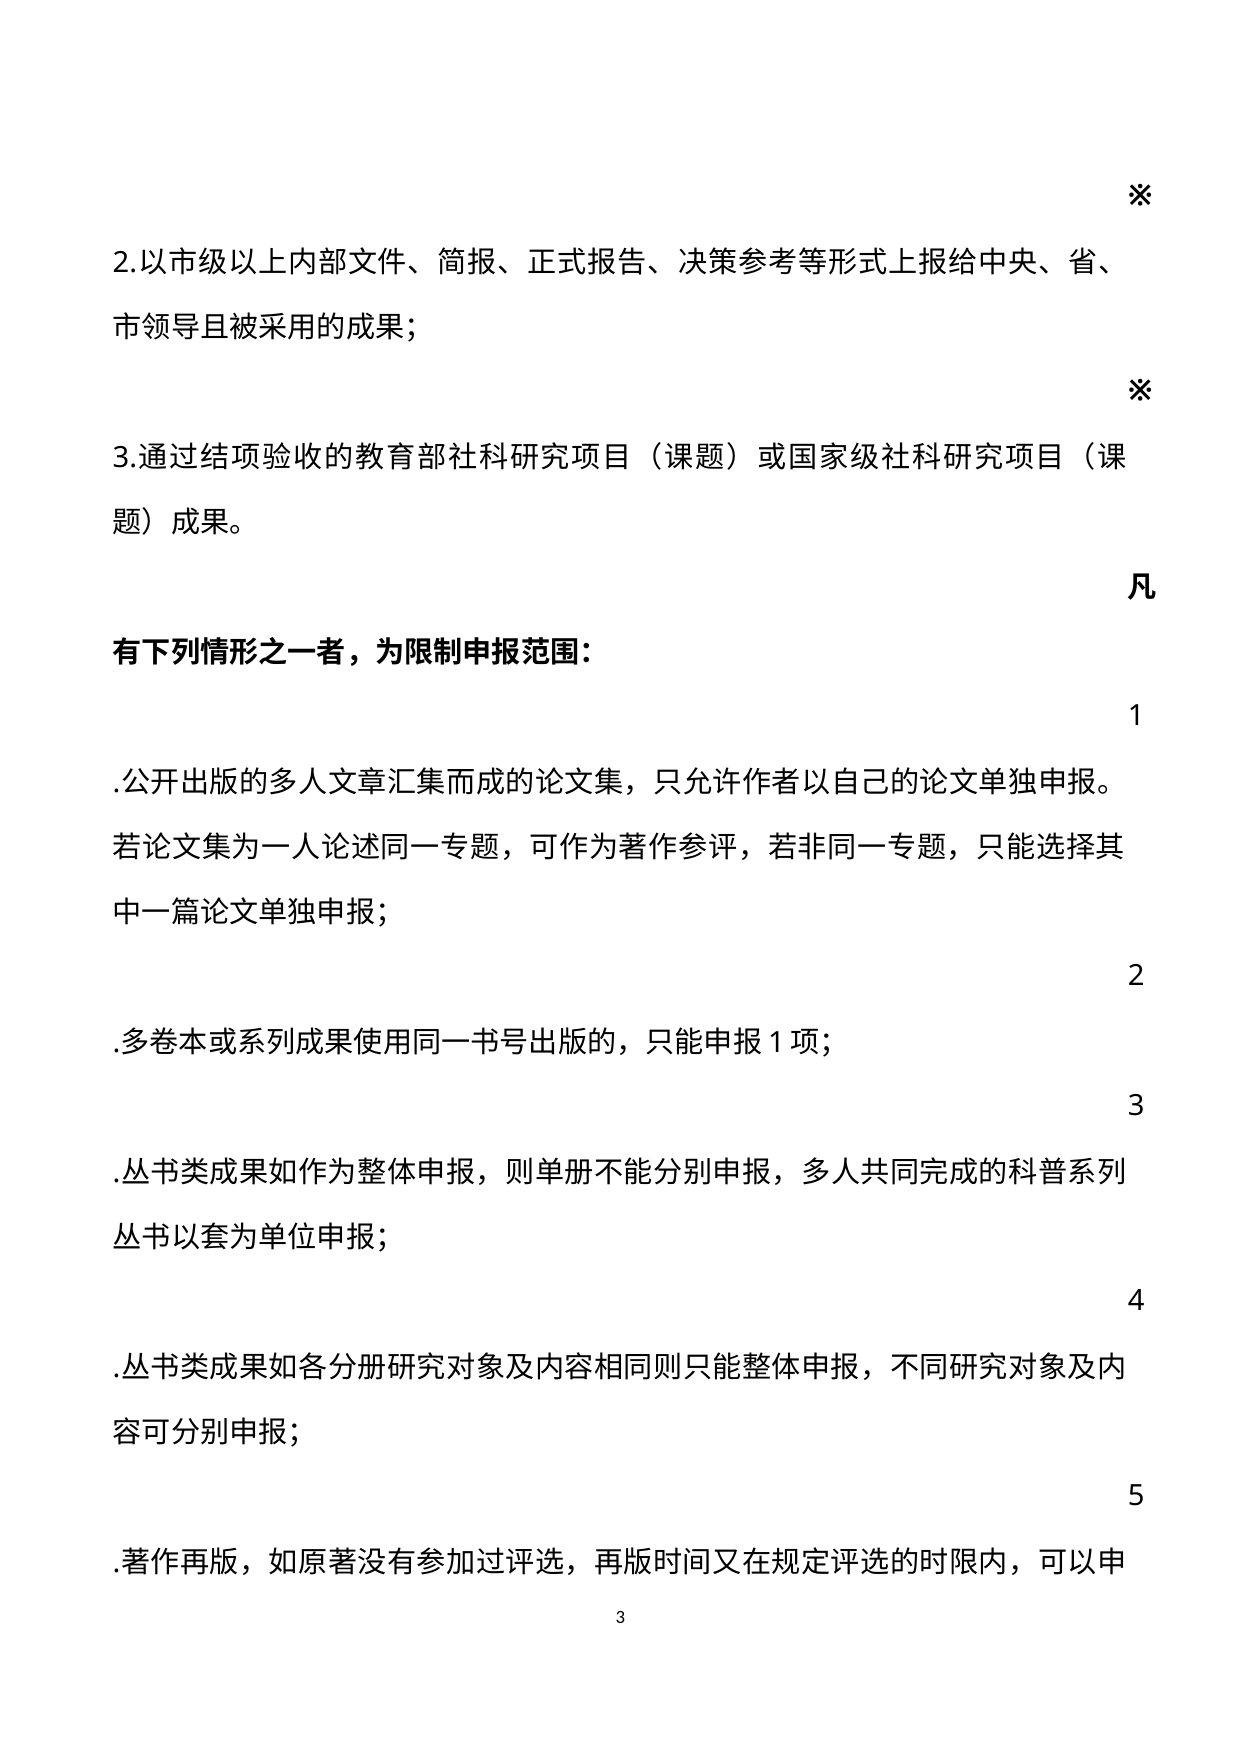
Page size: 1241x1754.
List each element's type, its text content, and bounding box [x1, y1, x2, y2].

text 凡有下列情形之一者，为限制申报范围： [112, 552, 1128, 682]
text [112, 1462, 1128, 1592]
text 1.公开出版的多人文章汇集而成的论文集，只允许作者以自己的论文单独申报。若论文集为一人论述同一专题，可作为著作参评，若非同一专题，只能选择其中一篇论文单独申报； [112, 682, 1128, 942]
text 4.丛书类成果如各分册研究对象及内容相同则只能整体申报，不同研究对象及内容可分别申报； [112, 1267, 1128, 1462]
text ※3.通过结项验收的教育部社科研究项目（课题）或国家级社科研究项目（课题）成果。 [112, 357, 1128, 552]
text ※2.以市级以上内部文件、简报、正式报告、决策参考等形式上报给中央、省、市领导且被采用的成果； [112, 162, 1128, 357]
text 3.丛书类成果如作为整体申报，则单册不能分别申报，多人共同完成的科普系列丛书以套为单位申报； [112, 1072, 1128, 1267]
text 2.多卷本或系列成果使用同一书号出版的，只能申报1项； [112, 942, 1128, 1072]
